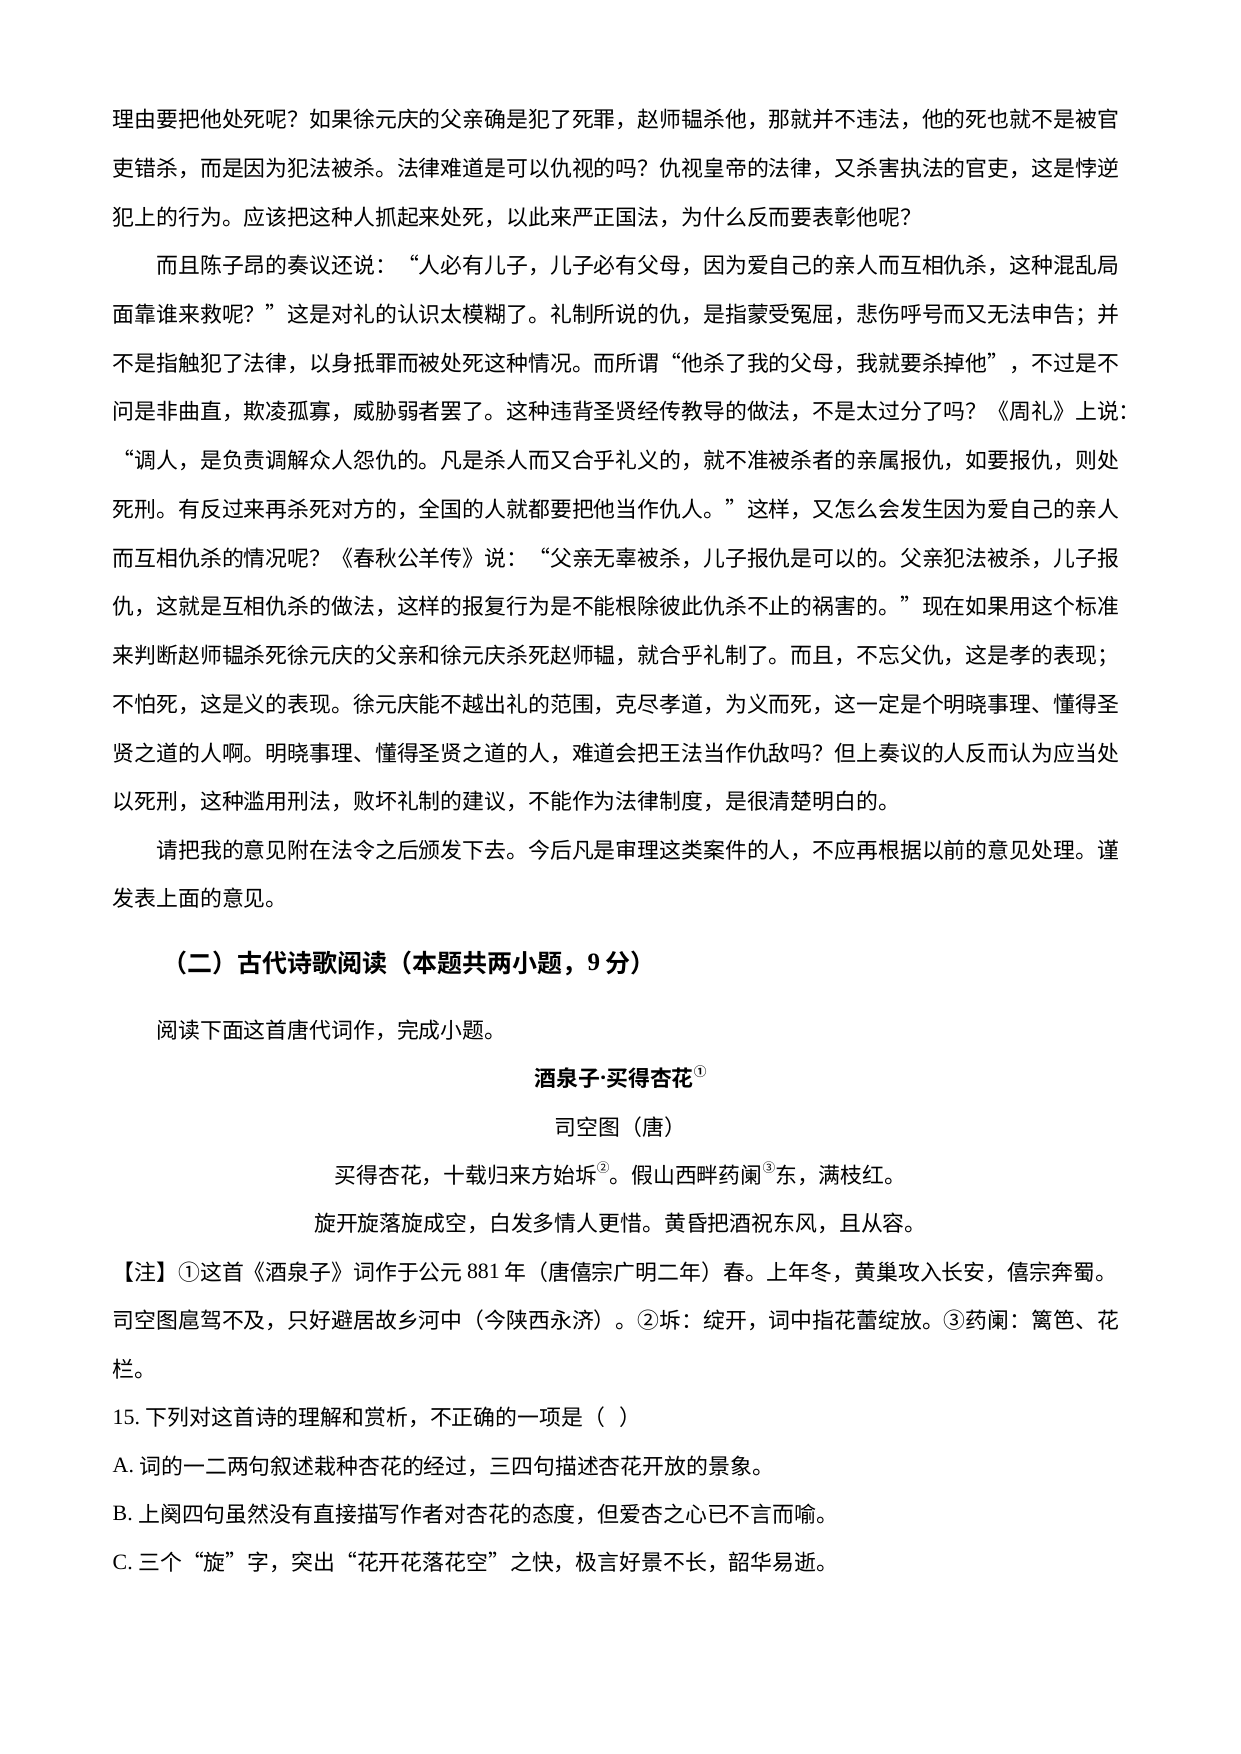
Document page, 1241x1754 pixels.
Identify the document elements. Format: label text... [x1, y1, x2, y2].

text C. 三个“旋”字，突出“花开花落花空”之快，极言好景不长，韶华易逝。 [112, 1545, 1128, 1577]
text 旋开旋落旋成空，白发多情人更惜。黄昏把酒祝东风，且从容。 [112, 1206, 1128, 1238]
text 请把我的意见附在法令之后颁发下去。今后凡是审理这类案件的人，不应再根据以前的意见处理。谨发表上面的意见。 [112, 832, 1128, 913]
text 酒泉子·买得杏花① [112, 1061, 1128, 1093]
text A. 词的一二两句叙述栽种杏花的经过，三四句描述杏花开放的景象。 [112, 1448, 1128, 1481]
text 而且陈子昂的奏议还说：“人必有儿子，儿子必有父母，因为爱自己的亲人而互相仇杀，这种混乱局面靠谁来救呢？”这是对礼的认识太模糊了。礼制所说的仇，是指蒙受冤屈，悲伤呼号而又无法申告；并不是指触犯了法律，以身抵罪而被处死这种情况。而所谓“他杀了我的父母，我就要杀掉他”，不过是不问是非曲直，欺凌孤寡，威胁弱者罢了。这种违背圣贤经传教导的做法，不是太过分了吗？《周礼》上说：“调人，是负责调解众人怨仇的。凡是杀人而又合乎礼义的，就不准被杀者的亲属报仇，如要报仇，则处死刑。有反过来再杀死对方的，全国的人就都要把他当作仇人。”这样，又怎么会发生因为爱自己的亲人而互相仇杀的情况呢？《春秋公羊传》说：“父亲无辜被杀，儿子报仇是可以的。父亲犯法被杀，儿子报仇，这就是互相仇杀的做法，这样的报复行为是不能根除彼此仇杀不止的祸害的。”现在如果用这个标准来判断赵师韫杀死徐元庆的父亲和徐元庆杀死赵师韫，就合乎礼制了。而且，不忘父仇，这是孝的表现；不怕死，这是义的表现。徐元庆能不越出礼的范围，克尽孝道，为义而死，这一定是个明晓事理、懂得圣贤之道的人啊。明晓事理、懂得圣贤之道的人，难道会把王法当作仇敌吗？但上奏议的人反而认为应当处以死刑，这种滥用刑法，败坏礼制的建议，不能作为法律制度，是很清楚明白的。 [112, 248, 1128, 816]
text 【注】①这首《酒泉子》词作于公元881年（唐僖宗广明二年）春。上年冬，黄巢攻入长安，僖宗奔蜀。司空图扈驾不及，只好避居故乡河中（今陕西永济）。②坼：绽开，词中指花蕾绽放。③药阑：篱笆、花栏。 [112, 1254, 1128, 1384]
text 15. 下列对这首诗的理解和赏析，不正确的一项是（ ） [112, 1400, 1128, 1432]
text 买得杏花，十载归来方始坼②。假山西畔药阑③东，满枝红。 [112, 1157, 1128, 1190]
text 司空图（唐） [112, 1109, 1128, 1142]
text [112, 102, 1128, 232]
text B. 上阕四句虽然没有直接描写作者对杏花的态度，但爱杏之心已不言而喻。 [112, 1497, 1128, 1529]
text 阅读下面这首唐代词作，完成小题。 [112, 1012, 1128, 1045]
text （二）古代诗歌阅读（本题共两小题，9分） [112, 929, 1128, 994]
